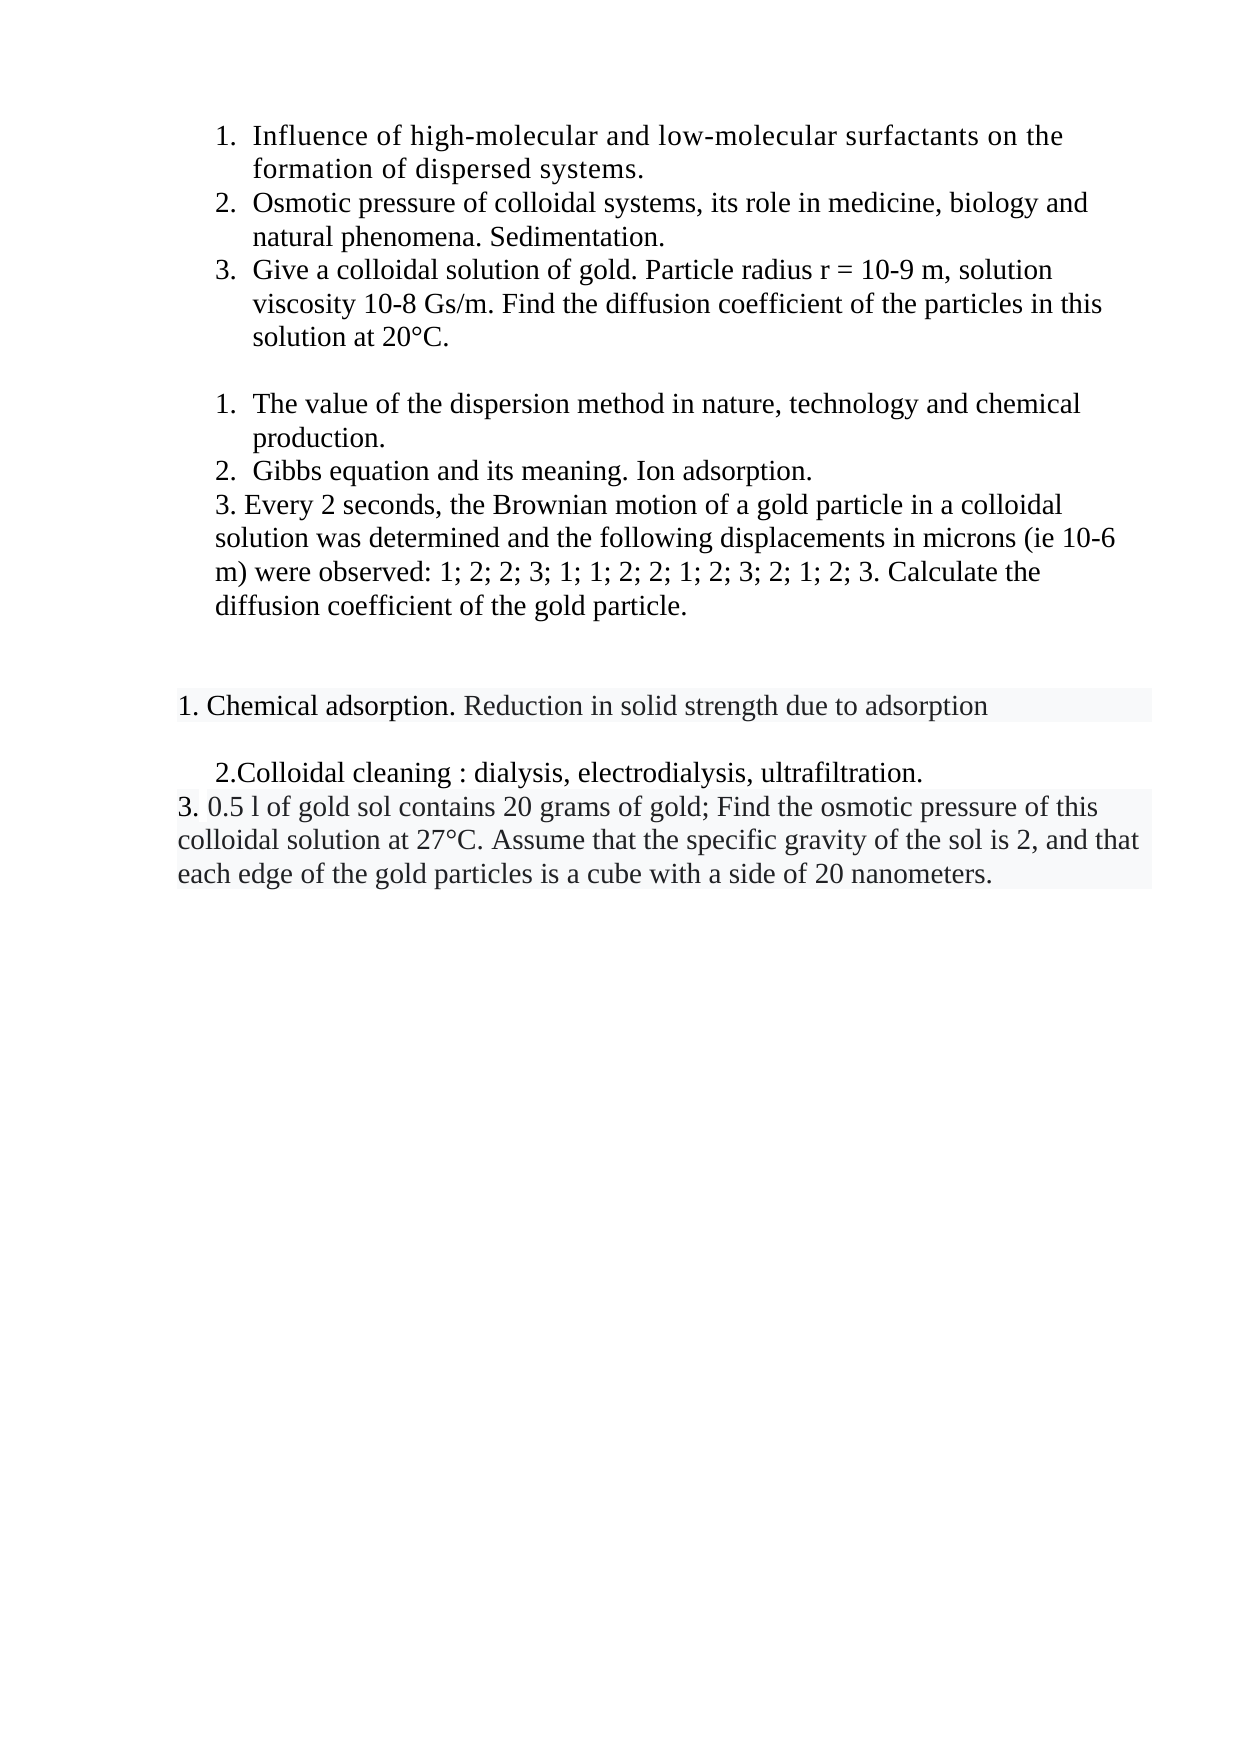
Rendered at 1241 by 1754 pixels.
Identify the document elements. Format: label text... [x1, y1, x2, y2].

text 1. Chemical adsorption. Reduction in solid strength due to adsorption [177, 688, 1152, 722]
list Gibbs equation and its meaning. Ion adsorption. [215, 453, 1152, 487]
list The value of the dispersion method in nature, technology and chemical production. [215, 386, 1152, 453]
list Influence of high-molecular and low-molecular surfactants on the formation of dispersed systems. [645, 118, 1152, 185]
list Give a colloidal solution of gold. Particle radius r = 10-9 m, solution viscosity 10-8 Gs/m. Find the diffusion coefficient of the particles in this solution at 20°C. [215, 252, 1152, 353]
list Osmotic pressure of colloidal systems, its role in medicine, biology and natural phenomena. Sedimentation. [215, 185, 1152, 252]
text 3. Every 2 seconds, the Brownian motion of a gold particle in a colloidal solution was determined and the following displacements in microns (ie 10-6 m) were observed: 1; 2; 2; 3; 1; 1; 2; 2; 1; 2; 3; 2; 1; 2; 3. Calculate the diffusion coefficient of the gold particle. [215, 487, 1152, 621]
text 3. 0.5 l of gold sol contains 20 grams of gold; Find the osmotic pressure of this colloidal solution at 27°C. Assume that the specific gravity of the sol is 2, and that each edge of the gold particles is a cube with a side of 20 nanometers. [177, 789, 1152, 889]
list 2.Colloidal cleaning : dialysis, electrodialysis, ultrafiltration. [215, 755, 1152, 789]
